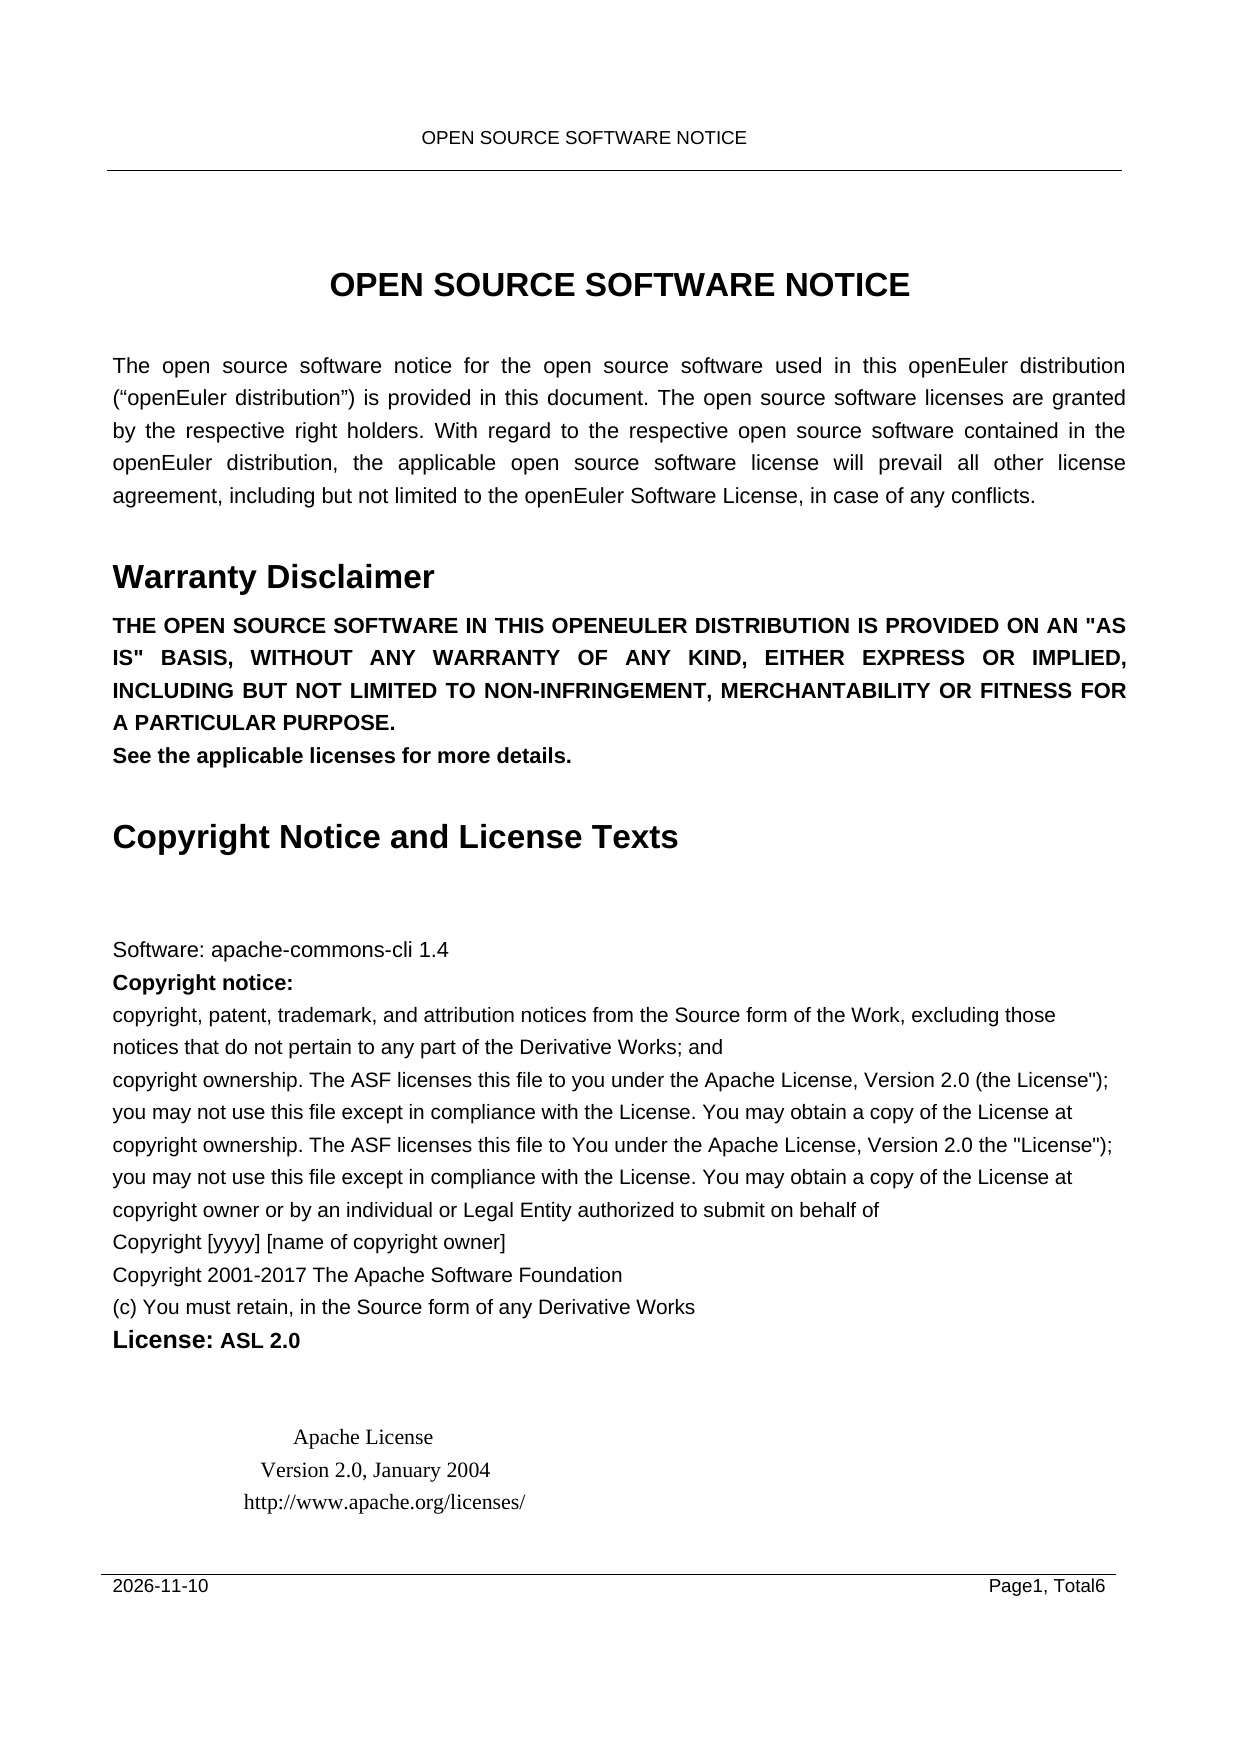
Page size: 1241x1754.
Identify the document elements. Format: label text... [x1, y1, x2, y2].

text (c) You must retain, in the Source form of any Derivative Works [112, 1291, 1128, 1323]
text Copyright 2001-2017 The Apache Software Foundation [112, 1258, 1128, 1291]
text Copyright notice: [112, 966, 1128, 998]
text Copyright [yyyy] [name of copyright owner] [112, 1226, 1128, 1258]
text OPEN SOURCE SOFTWARE NOTICE [112, 251, 1128, 316]
text copyright ownership. The ASF licenses this file to You under the Apache License, Version 2.0 the "License"); you may not use this file except in compliance with the License. You may obtain a copy of the License at [112, 1128, 1128, 1193]
text Copyright Notice and License Texts [112, 804, 1128, 869]
text copyright ownership. The ASF licenses this file to you under the Apache License, Version 2.0 (the License"); you may not use this file except in compliance with the License. You may obtain a copy of the License at [112, 1063, 1128, 1128]
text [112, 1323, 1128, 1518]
text THE OPEN SOURCE SOFTWARE IN THIS OPENEULER DISTRIBUTION IS PROVIDED ON AN "AS IS" BASIS, WITHOUT ANY WARRANTY OF ANY KIND, EITHER EXPRESS OR IMPLIED, INCLUDING BUT NOT LIMITED TO NON-INFRINGEMENT, MERCHANTABILITY OR FITNESS FOR A PARTICULAR PURPOSE. See the applicable licenses for more details. [112, 609, 1128, 771]
text The open source software notice for the open source software used in this openEuler distribution (“openEuler distribution”) is provided in this document. The open source software licenses are granted by the respective right holders. With regard to the respective open source software contained in the openEuler distribution, the applicable open source software license will prevail all other license agreement, including but not limited to the openEuler Software License, in case of any conflicts. [112, 349, 1128, 511]
text copyright, patent, trademark, and attribution notices from the Source form of the Work, excluding those notices that do not pertain to any part of the Derivative Works; and [112, 998, 1128, 1063]
text Software: apache-commons-cli 1.4 [112, 933, 1128, 966]
text Warranty Disclaimer [112, 544, 1128, 609]
text copyright owner or by an individual or Legal Entity authorized to submit on behalf of [112, 1193, 1128, 1226]
